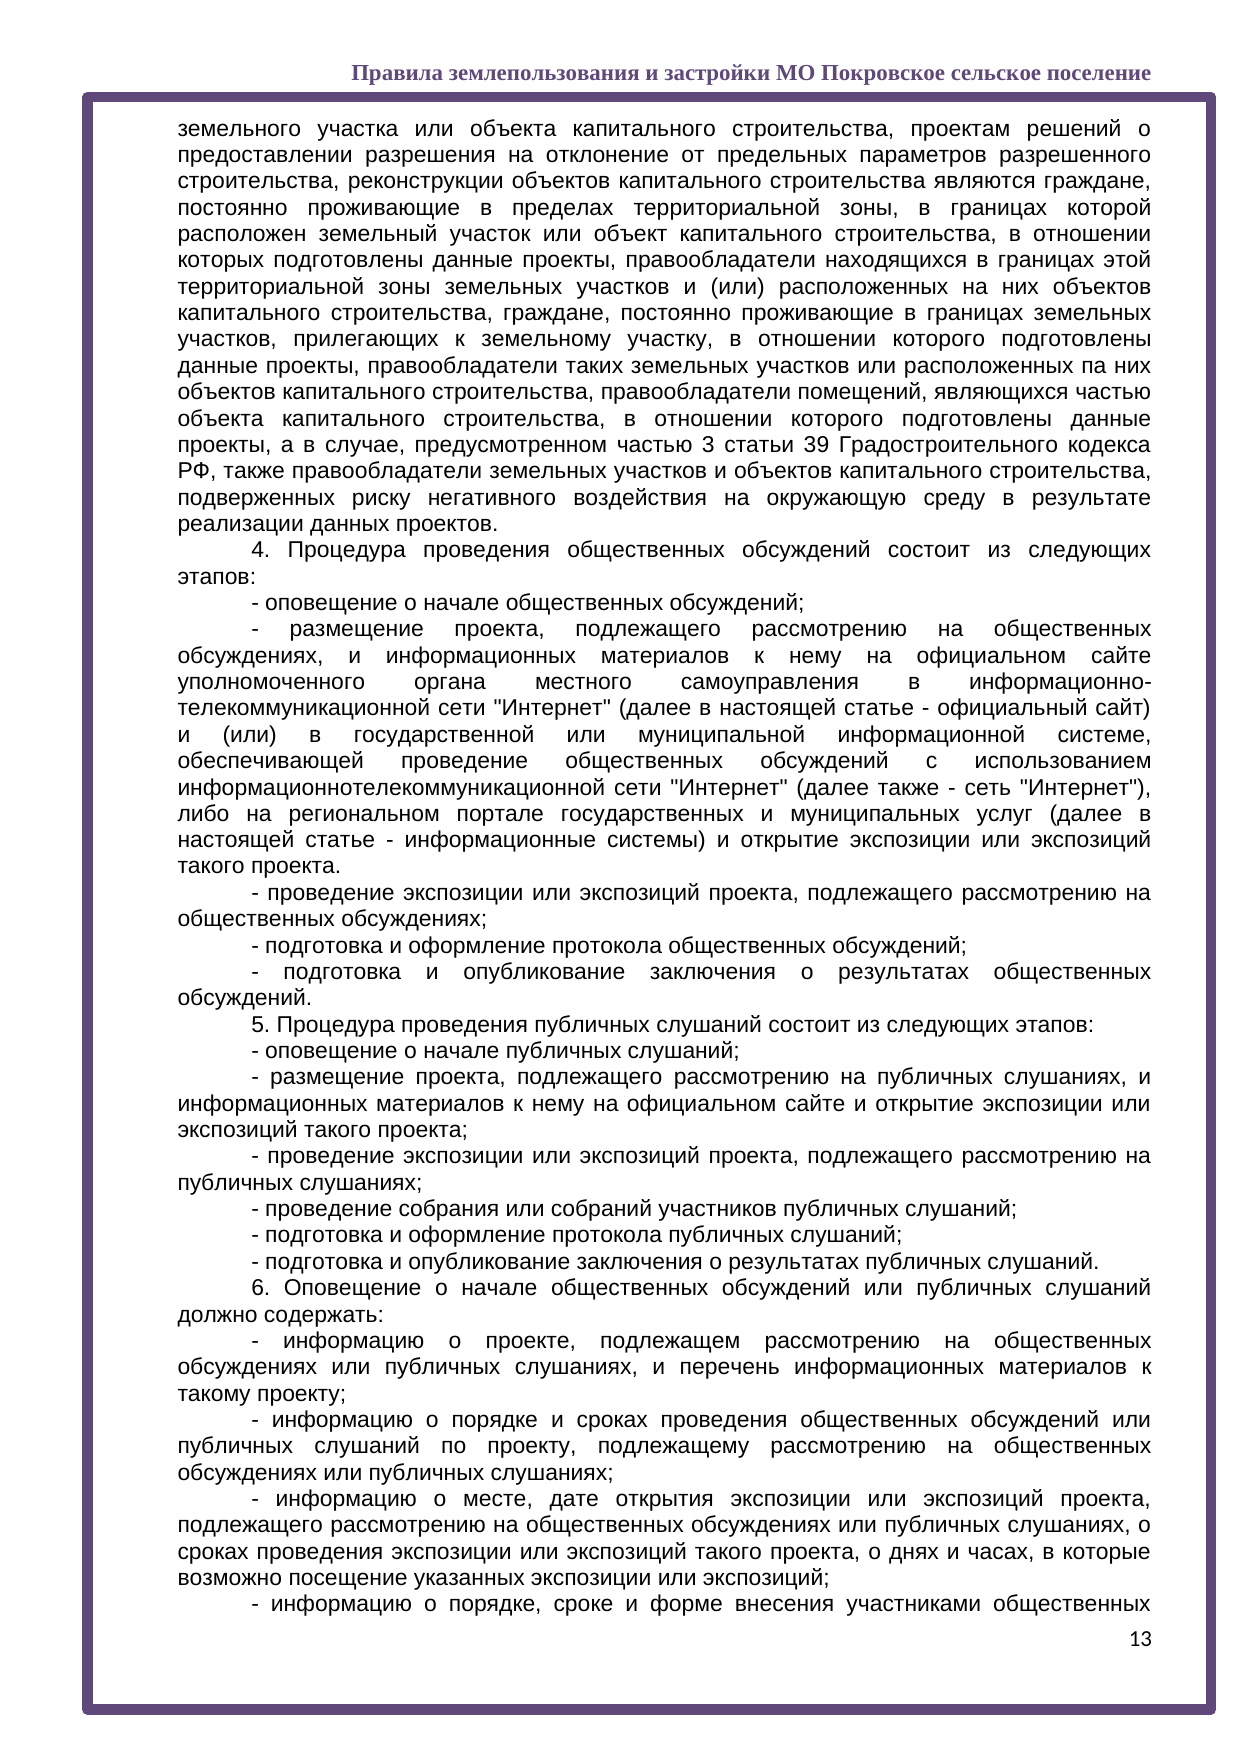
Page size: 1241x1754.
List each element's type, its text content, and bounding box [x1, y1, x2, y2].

text - подготовка и оформление протокола общественных обсуждений; [177, 932, 1152, 958]
text - информацию о месте, дате открытия экспозиции или экспозиций проекта, подлежащего рассмотрению на общественных обсуждениях или публичных слушаниях, о сроках проведения экспозиции или экспозиций такого проекта, о днях и часах, в которые возможно посещение указанных экспозиции или экспозиций; [177, 1485, 1152, 1590]
text - подготовка и опубликование заключения о результатах общественных обсуждений. [177, 958, 1152, 1011]
text - подготовка и оформление протокола публичных слушаний; [177, 1221, 1152, 1248]
text - размещение проекта, подлежащего рассмотрению на общественных обсуждениях, и информационных материалов к нему на официальном сайте уполномоченного органа местного самоуправления в информационнотелекоммуникационной сети "Интернет" (далее в настоящей статье - официальный сайт) и (или) в государственной или муниципальной информационной системе, обеспечивающей проведение общественных обсуждений с использованием информационнотелекоммуникационной сети "Интернет" (далее также - сеть "Интернет"), либо на региональном портале государственных и муниципальных услуг (далее в настоящей статье - информационные системы) и открытие экспозиции или экспозиций такого проекта. [177, 615, 1152, 879]
text - оповещение о начале публичных слушаний; [177, 1037, 1152, 1063]
text - проведение экспозиции или экспозиций проекта, подлежащего рассмотрению на публичных слушаниях; [177, 1142, 1152, 1195]
text 6. Оповещение о начале общественных обсуждений или публичных слушаний должно содержать: [177, 1274, 1152, 1327]
text - подготовка и опубликование заключения о результатах публичных слушаний. [177, 1248, 1152, 1274]
text - оповещение о начале общественных обсуждений; [177, 589, 1152, 615]
text - размещение проекта, подлежащего рассмотрению на публичных слушаниях, и информационных материалов к нему на официальном сайте и открытие экспозиции или экспозиций такого проекта; [177, 1063, 1152, 1142]
text - проведение собрания или собраний участников публичных слушаний; [177, 1195, 1152, 1221]
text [177, 114, 1152, 536]
text - информацию о проекте, подлежащем рассмотрению на общественных обсуждениях или публичных слушаниях, и перечень информационных материалов к такому проекту; [177, 1327, 1152, 1406]
text 4. Процедура проведения общественных обсуждений состоит из следующих этапов: [177, 536, 1152, 589]
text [177, 1590, 1152, 1617]
text - проведение экспозиции или экспозиций проекта, подлежащего рассмотрению на общественных обсуждениях; [177, 879, 1152, 932]
text 5. Процедура проведения публичных слушаний состоит из следующих этапов: [177, 1011, 1152, 1037]
text - информацию о порядке и сроках проведения общественных обсуждений или публичных слушаний по проекту, подлежащему рассмотрению на общественных обсуждениях или публичных слушаниях; [177, 1406, 1152, 1485]
